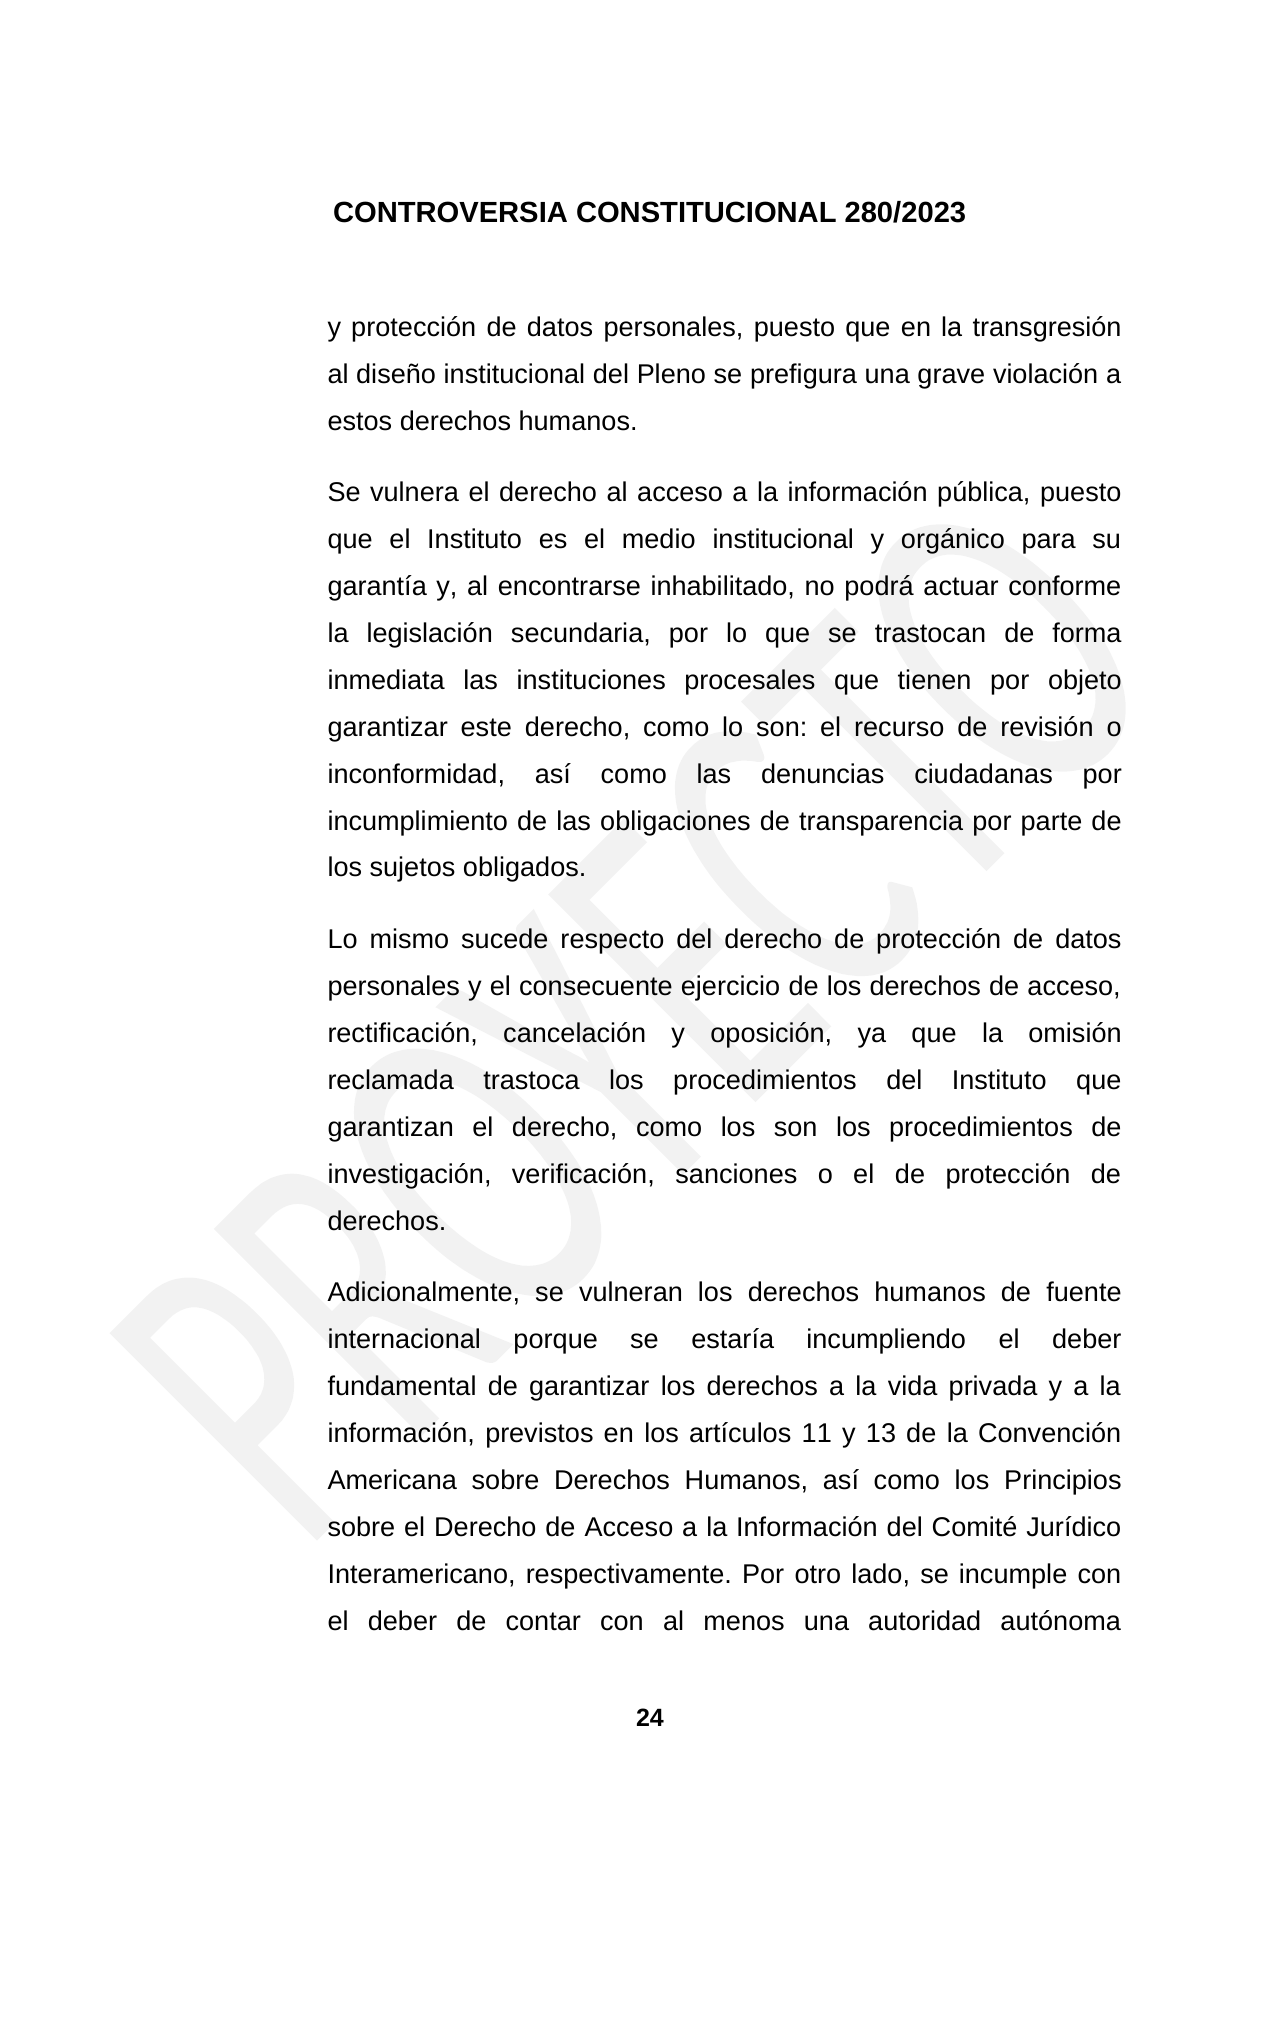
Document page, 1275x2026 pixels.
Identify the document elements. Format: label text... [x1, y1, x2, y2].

text Lo mismo sucede respecto del derecho de protección de datos personales y el consecuente ejercicio de los derechos de acceso, rectificación, cancelación y oposición, ya que la omisión reclamada trastoca los procedimientos del Instituto que garantizan el derecho, como los son los procedimientos de investigación, verificación, sanciones o el de protección de derechos. [327, 923, 1122, 1236]
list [290, 311, 1122, 436]
text Se vulnera el derecho al acceso a la información pública, puesto que el Instituto es el medio institucional y orgánico para su garantía y, al encontrarse inhabilitado, no podrá actuar conforme la legislación secundaria, por lo que se trastocan de forma inmediata las instituciones procesales que tienen por objeto garantizar este derecho, como lo son: el recurso de revisión o inconformidad, así como las denuncias ciudadanas por incumplimiento de las obligaciones de transparencia por parte de los sujetos obligados. [327, 476, 1122, 883]
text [327, 1276, 1122, 1636]
